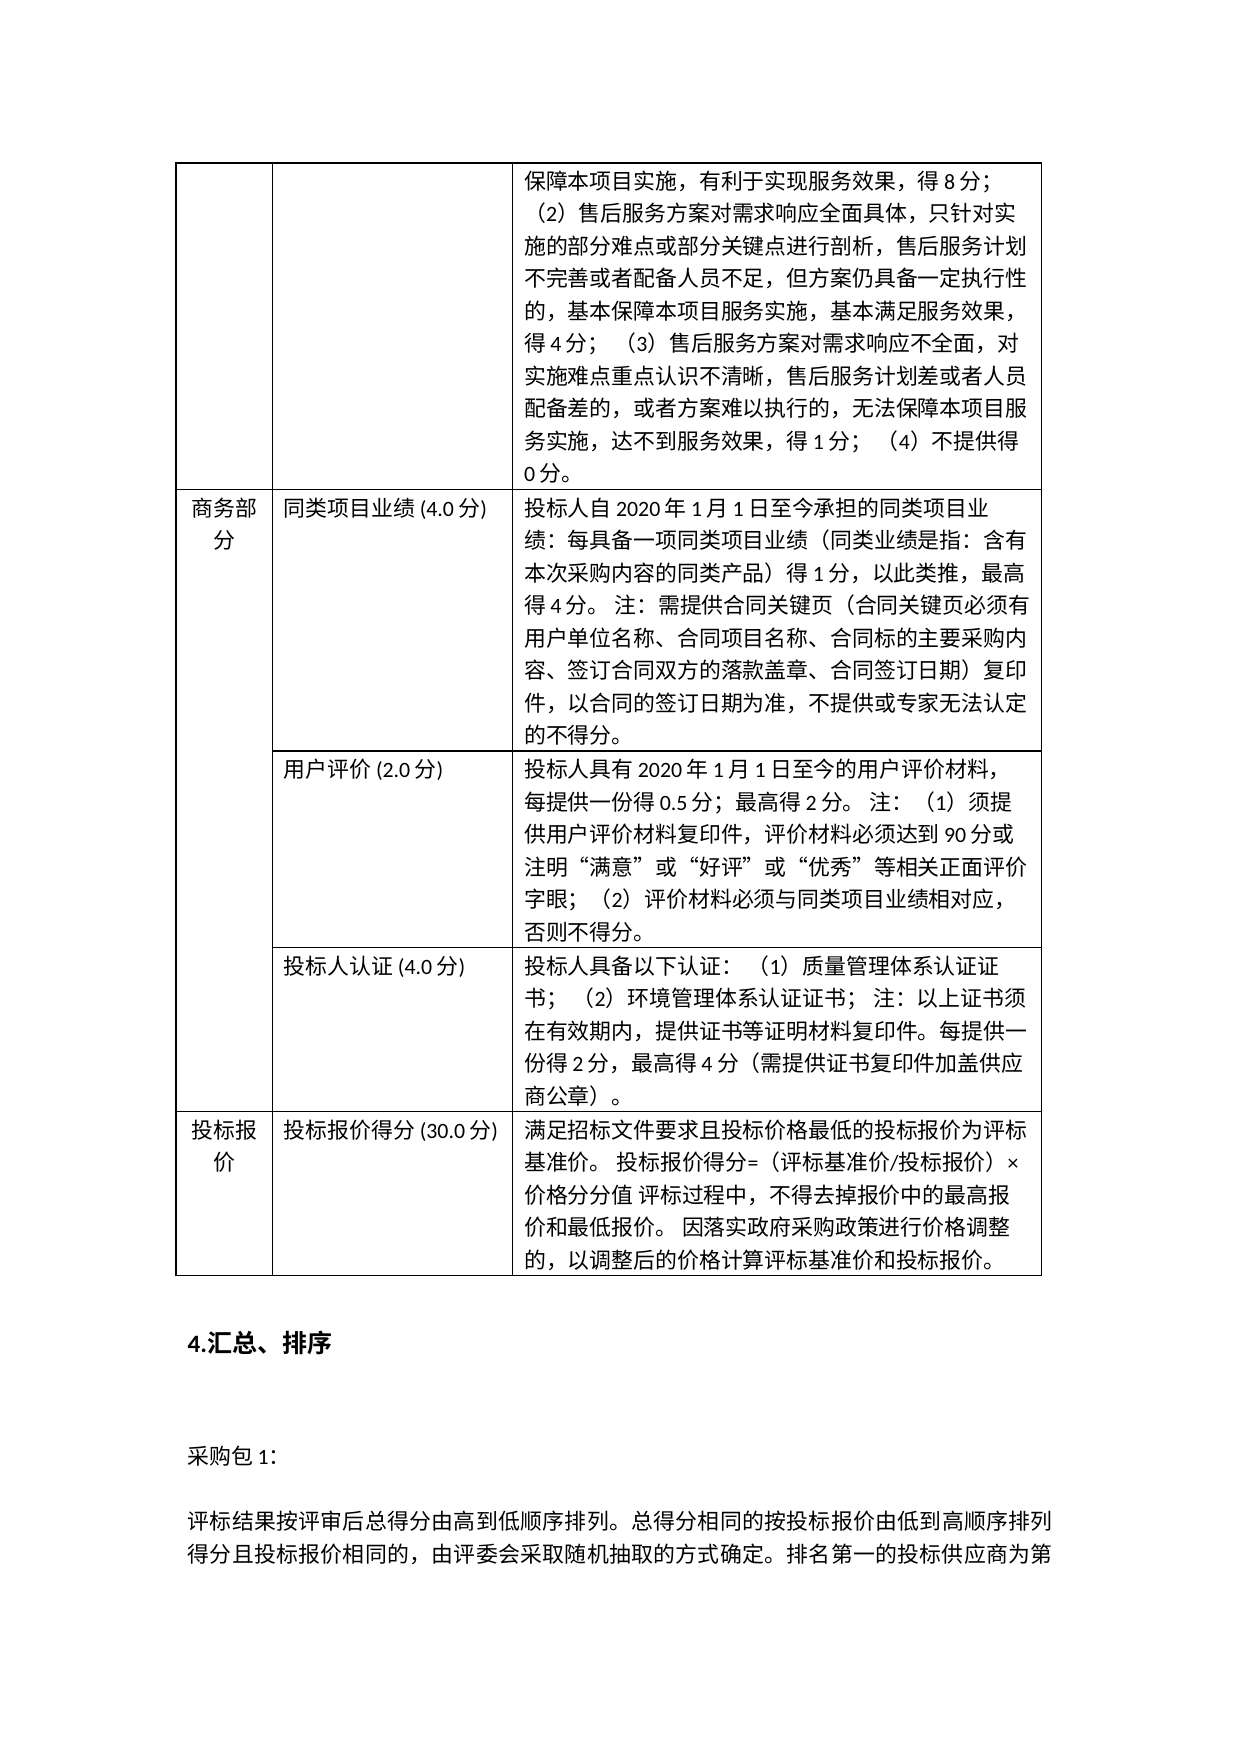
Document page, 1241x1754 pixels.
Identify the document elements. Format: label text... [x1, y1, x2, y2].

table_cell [273, 164, 512, 488]
table_cell 商务部分 [177, 490, 272, 1111]
table_cell 用户评价 (2.0分) [273, 752, 512, 947]
table_cell 投标人自2020年1月1日至今承担的同类项目业绩：每具备一项同类项目业绩（同类业绩是指：含有本次采购内容的同类产品）得1分，以此类推，最高得4分。 注：需提供合同关键页（合同关键页必须有用户单位名称、合同项目名称、合同标的主要采购内容、签订合同双方的落款盖章、合同签订日期）复印件，以合同的签订日期为准，不提供或专家无法认定的不得分。 [513, 490, 1041, 750]
table_cell 投标人认证 (4.0分) [273, 948, 512, 1111]
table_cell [513, 164, 1041, 488]
table_cell 投标报价 [177, 1112, 272, 1275]
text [187, 1504, 1053, 1569]
table_cell 投标人具备以下认证： （1）质量管理体系认证证书； （2）环境管理体系认证证书； 注：以上证书须在有效期内，提供证书等证明材料复印件。每提供一份得2分，最高得4分（需提供证书复印件加盖供应商公章）。 [513, 948, 1041, 1111]
table_cell 投标人具有2020年1月1日至今的用户评价材料，每提供一份得0.5分；最高得2分。 注：（1）须提供用户评价材料复印件，评价材料必须达到90分或注明“满意”或“好评”或“优秀”等相关正面评价字眼；（2）评价材料必须与同类项目业绩相对应，否则不得分。 [513, 752, 1041, 947]
table_cell 同类项目业绩 (4.0分) [273, 490, 512, 750]
text 采购包1： [187, 1439, 1053, 1471]
text 4.汇总、排序 [187, 1309, 1053, 1374]
table_cell 投标报价得分 (30.0分) [273, 1112, 512, 1275]
table_cell 满足招标文件要求且投标价格最低的投标报价为评标基准价。 投标报价得分=（评标基准价/投标报价）×价格分分值 评标过程中，不得去掉报价中的最高报价和最低报价。 因落实政府采购政策进行价格调整的，以调整后的价格计算评标基准价和投标报价。 [513, 1112, 1041, 1275]
